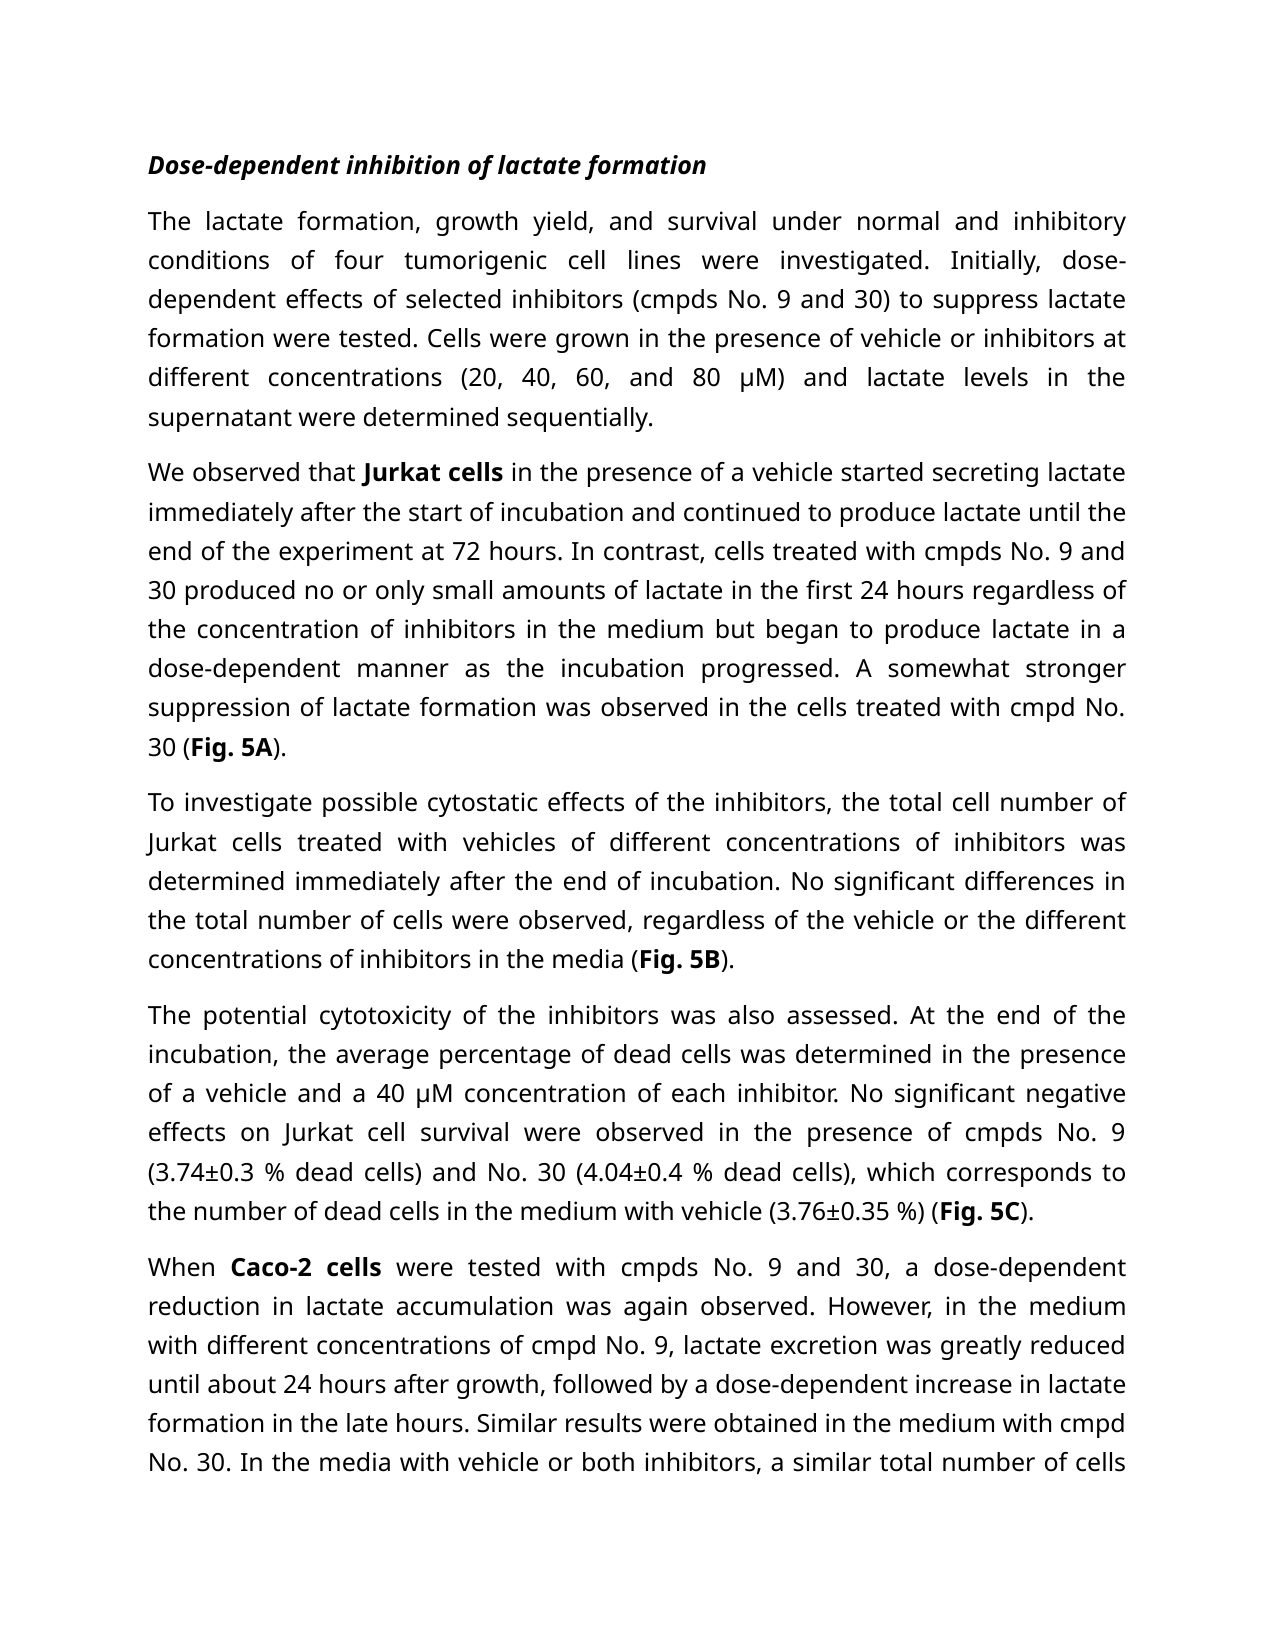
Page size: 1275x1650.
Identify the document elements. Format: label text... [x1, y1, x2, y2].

text The potential cytotoxicity of the inhibitors was also assessed. At the end of the incubation, the average percentage of dead cells was determined in the presence of a vehicle and a 40 µM concentration of each inhibitor. No significant negative effects on Jurkat cell survival were observed in the presence of cmpds No. 9 (3.74±0.3 % dead cells) and No. 30 (4.04±0.4 % dead cells), which corresponds to the number of dead cells in the medium with vehicle (3.76±0.35 %) (Fig. 5C). [148, 998, 1127, 1227]
text To investigate possible cytostatic effects of the inhibitors, the total cell number of Jurkat cells treated with vehicles of different concentrations of inhibitors was determined immediately after the end of incubation. No significant differences in the total number of cells were observed, regardless of the vehicle or the different concentrations of inhibitors in the media (Fig. 5B). [148, 785, 1127, 976]
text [148, 1249, 1127, 1479]
text Dose-dependent inhibition of lactate formation [148, 148, 1127, 182]
text The lactate formation, growth yield, and survival under normal and inhibitory conditions of four tumorigenic cell lines were investigated. Initially, dose-dependent effects of selected inhibitors (cmpds No. 9 and 30) to suppress lactate formation were tested. Cells were grown in the presence of vehicle or inhibitors at different concentrations (20, 40, 60, and 80 µM) and lactate levels in the supernatant were determined sequentially. [148, 203, 1127, 433]
text We observed that Jurkat cells in the presence of a vehicle started secreting lactate immediately after the start of incubation and continued to produce lactate until the end of the experiment at 72 hours. In contrast, cells treated with cmpds No. 9 and 30 produced no or only small amounts of lactate in the first 24 hours regardless of the concentration of inhibitors in the medium but began to produce lactate in a dose-dependent manner as the incubation progressed. A somewhat stronger suppression of lactate formation was observed in the cells treated with cmpd No. 30 (Fig. 5A). [148, 455, 1127, 763]
